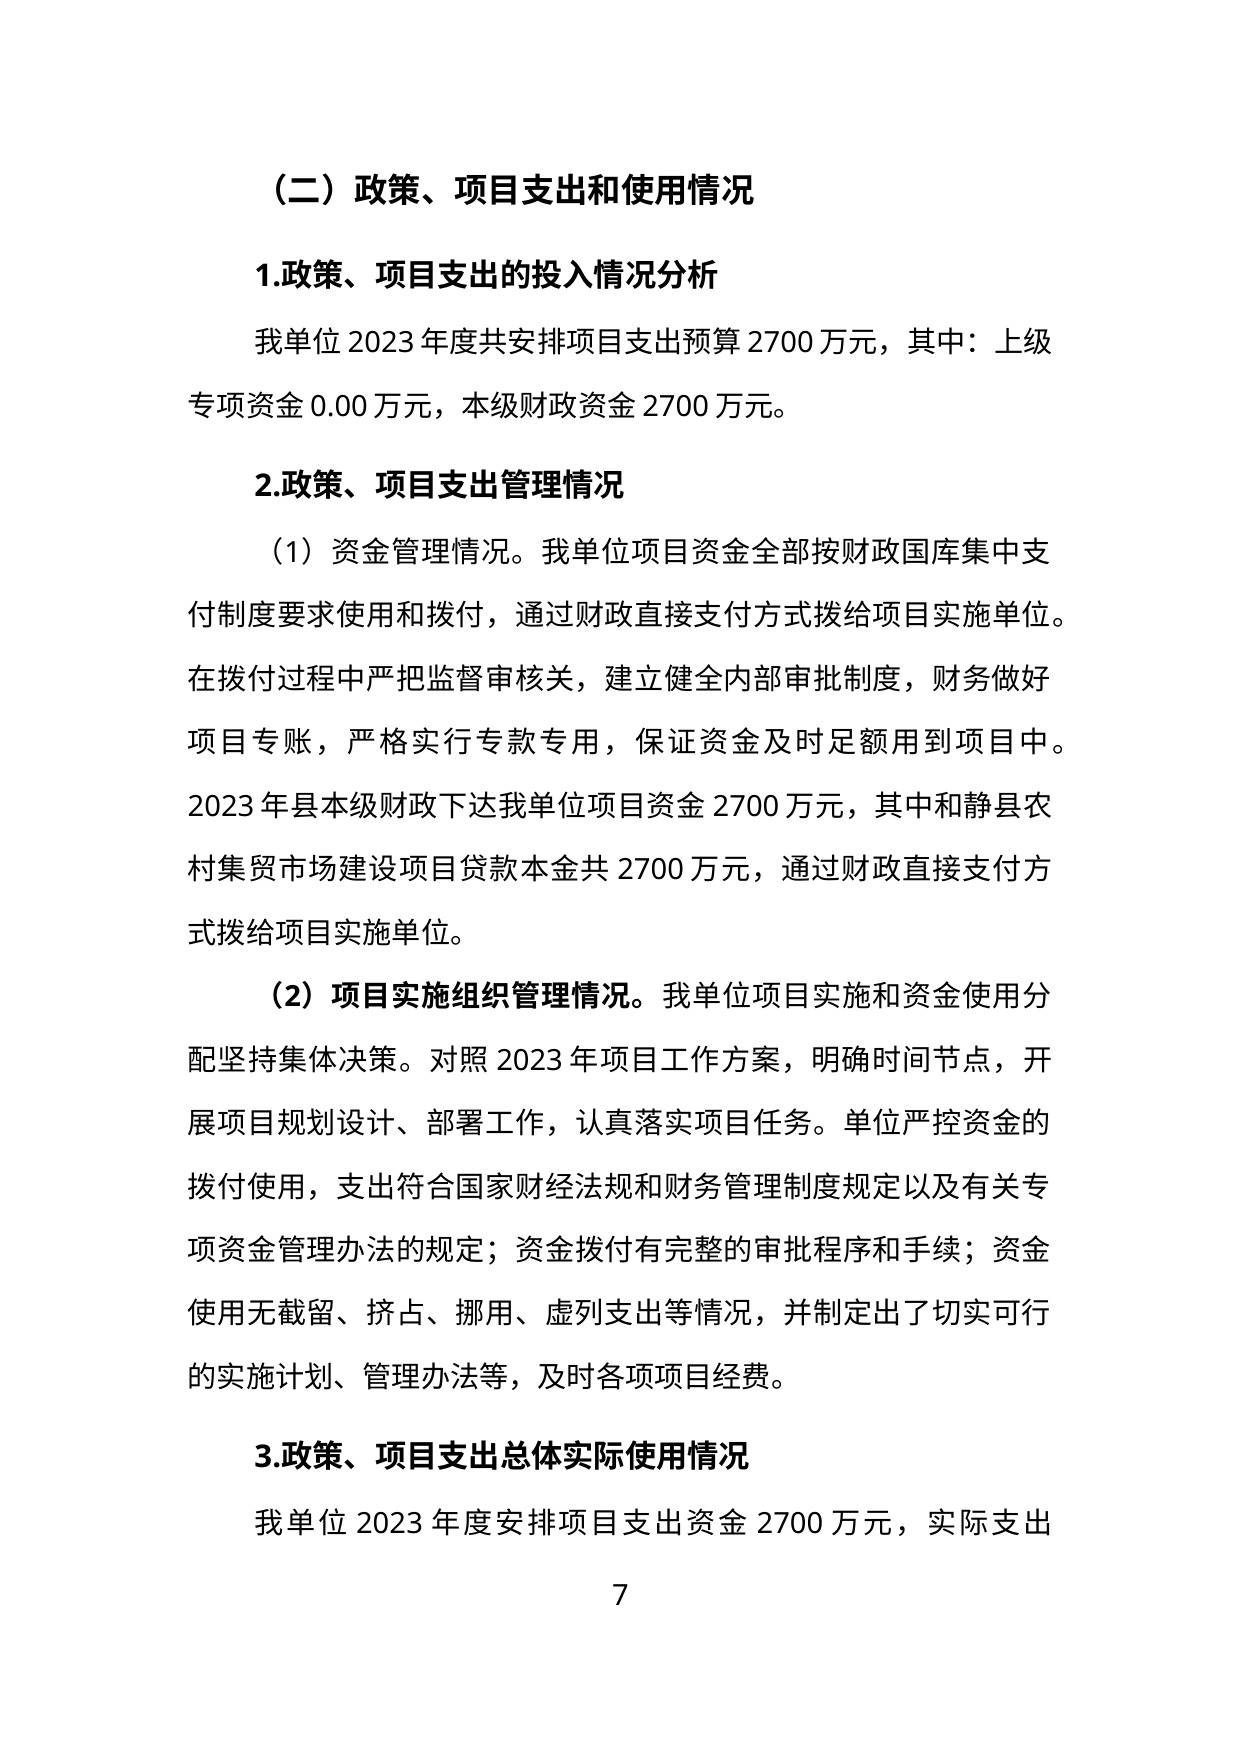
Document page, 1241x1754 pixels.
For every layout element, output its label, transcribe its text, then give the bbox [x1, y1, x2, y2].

text 我单位2023年度共安排项目支出预算2700万元，其中：上级专项资金0.00万元，本级财政资金2700万元。 [187, 318, 1053, 424]
text （2）项目实施组织管理情况。我单位项目实施和资金使用分配坚持集体决策。对照2023年项目工作方案，明确时间节点，开展项目规划设计、部署工作，认真落实项目任务。单位严控资金的拨付使用，支出符合国家财经法规和财务管理制度规定以及有关专项资金管理办法的规定；资金拨付有完整的审批程序和手续；资金使用无截留、挤占、挪用、虚列支出等情况，并制定出了切实可行的实施计划、管理办法等，及时各项项目经费。 [187, 973, 1053, 1396]
subtitle 3.政策、项目支出总体实际使用情况 [187, 1432, 1053, 1477]
subtitle 2.政策、项目支出管理情况 [187, 460, 1053, 506]
subtitle 1.政策、项目支出的投入情况分析 [187, 250, 1053, 296]
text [187, 1500, 1053, 1542]
subtitle （二）政策、项目支出和使用情况 [187, 163, 1053, 212]
text （1）资金管理情况。我单位项目资金全部按财政国库集中支付制度要求使用和拨付，通过财政直接支付方式拨给项目实施单位。在拨付过程中严把监督审核关，建立健全内部审批制度，财务做好项目专账，严格实行专款专用，保证资金及时足额用到项目中。2023年县本级财政下达我单位项目资金2700万元，其中和静县农村集贸市场建设项目贷款本金共2700万元，通过财政直接支付方式拨给项目实施单位。 [187, 528, 1053, 952]
